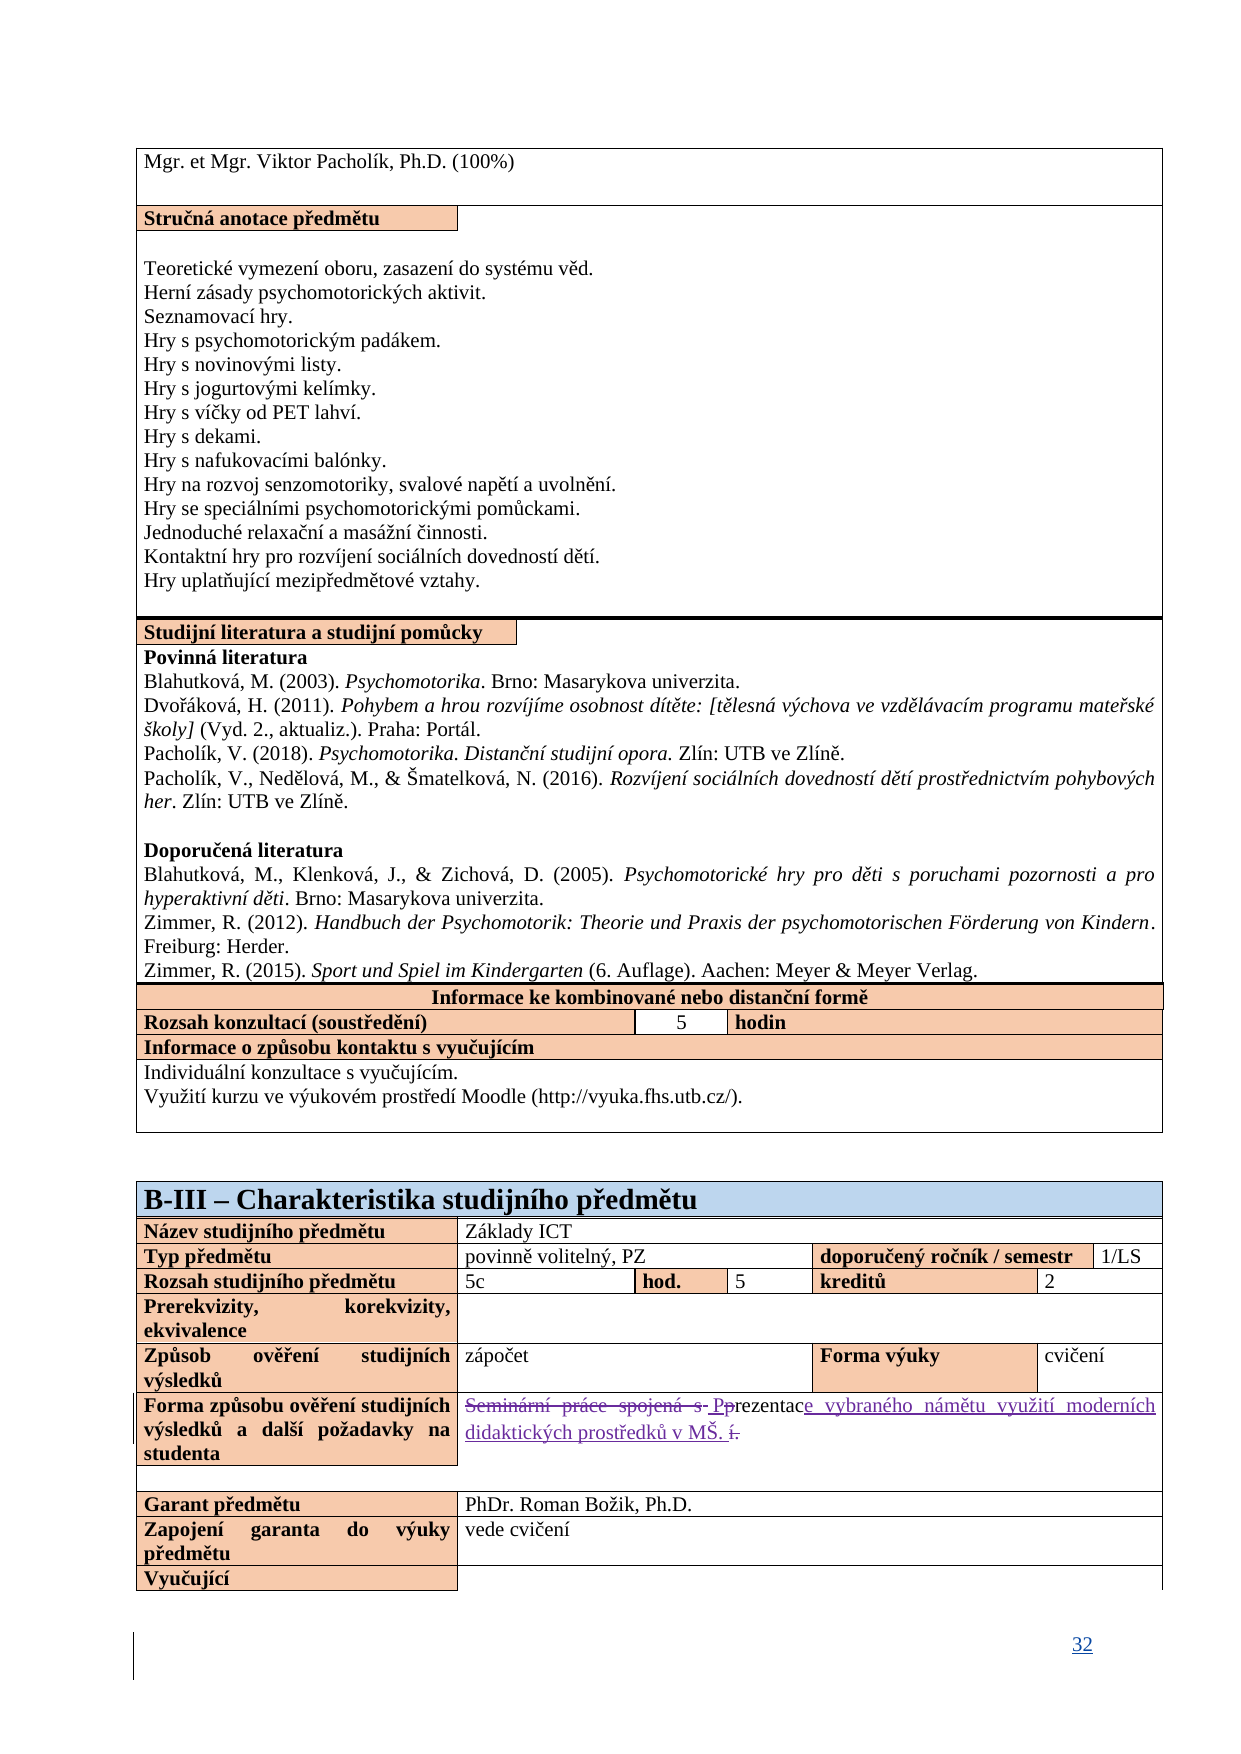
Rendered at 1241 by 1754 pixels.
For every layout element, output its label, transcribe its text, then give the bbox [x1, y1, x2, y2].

table_cell Informace ke kombinované nebo distanční formě [137, 985, 1163, 1009]
table_cell [458, 1566, 1162, 1590]
table_cell 2 [1038, 1269, 1162, 1293]
table_cell [137, 1465, 1162, 1491]
table_cell Povinná literatura Blahutková, M. (2003). Psychomotorika. Brno: Masarykova univerzita. Dvořáková, H. (2011). Pohybem a hrou rozvíjíme osobnost dítěte: [tělesná výchova ve vzdělávacím programu mateřské školy] (Vyd. 2., aktualiz.). Praha: Portál. Pacholík, V. (2018). Psychomotorika. Distanční studijní opora. Zlín: UTB ve Zlíně. Pacholík, V., Nedělová, M., & Šmatelková, N. (2016). Rozvíjení sociálních dovedností dětí prostřednictvím pohybových her. Zlín: UTB ve Zlíně. Doporučená literatura Blahutková, M., Klenková, J., & Zichová, D. (2005). Psychomotorické hry pro děti s poruchami pozornosti a pro hyperaktivní děti. Brno: Masarykova univerzita. Zimmer, R. (2012). Handbuch der Psychomotorik: Theorie und Praxis der psychomotorischen Förderung von Kindern. Freiburg: Herder. Zimmer, R. (2015). Sport und Spiel im Kindergarten (6. Auflage). Aachen: Meyer & Meyer Verlag. [137, 644, 1162, 982]
table_cell Rozsah konzultací (soustředění) [137, 1010, 634, 1034]
table_cell povinně volitelný, PZ [458, 1244, 812, 1268]
table_cell [458, 206, 1162, 230]
table_cell Forma výuky [813, 1344, 1037, 1392]
table_cell Teoretické vymezení oboru, zasazení do systému věd. Herní zásady psychomotorických aktivit. Seznamovací hry. Hry s psychomotorickým padákem. Hry s novinovými listy. Hry s jogurtovými kelímky. Hry s víčky od PET lahví. Hry s dekami. Hry s nafukovacími balónky. Hry na rozvoj senzomotoriky, svalové napětí a uvolnění. Hry se speciálními psychomotorickými pomůckami. Jednoduché relaxační a masážní činnosti. Kontaktní hry pro rozvíjení sociálních dovedností dětí. Hry uplatňující mezipředmětové vztahy. [137, 230, 1162, 616]
table_cell Vyučující [137, 1566, 457, 1590]
table_cell vede cvičení [458, 1517, 1162, 1565]
table_cell Typ předmětu [137, 1244, 457, 1268]
table_cell 5c [458, 1269, 634, 1293]
table_cell Garant předmětu [137, 1492, 457, 1516]
table_cell PhDr. Roman Božik, Ph.D. [458, 1492, 1162, 1516]
table_cell zápočet [458, 1344, 812, 1392]
table_cell Rozsah studijního předmětu [137, 1269, 457, 1293]
table_cell [458, 1294, 1162, 1342]
table_cell Forma způsobu ověření studijních výsledků a další požadavky na studenta [137, 1393, 457, 1465]
table_cell Studijní literatura a studijní pomůcky [137, 620, 516, 644]
table_cell Zapojení garanta do výuky předmětu [137, 1517, 457, 1565]
table_cell Název studijního předmětu [137, 1219, 457, 1243]
table_cell cvičení [1038, 1344, 1162, 1392]
table_cell Stručná anotace předmětu [137, 206, 457, 230]
table_cell Prerekvizity, korekvizity, ekvivalence [137, 1294, 457, 1342]
table_cell 5 [636, 1010, 727, 1034]
table_cell 1/LS [1094, 1244, 1162, 1268]
table_cell hodin [728, 1010, 1162, 1034]
table_cell Základy ICT [458, 1219, 1162, 1243]
table_cell [517, 620, 1162, 644]
table_cell kreditů [813, 1269, 1037, 1293]
table_cell Informace o způsobu kontaktu s vyučujícím [137, 1035, 1162, 1059]
table_cell Individuální konzultace s vyučujícím. Využití kurzu ve výukovém prostředí Moodle (http://vyuka.fhs.utb.cz/). [137, 1060, 1162, 1132]
table_cell Mgr. et Mgr. Viktor Pacholík, Ph.D. (100%) [137, 149, 1162, 205]
table_cell doporučený ročník / semestr [813, 1244, 1093, 1268]
table_header B-III – Charakteristika studijního předmětu [137, 1182, 1162, 1216]
table_cell 5 [728, 1269, 812, 1293]
table_cell Způsob ověření studijních výsledků [137, 1344, 457, 1392]
table_cell rezentac [458, 1393, 1162, 1465]
table_cell hod. [636, 1269, 727, 1293]
